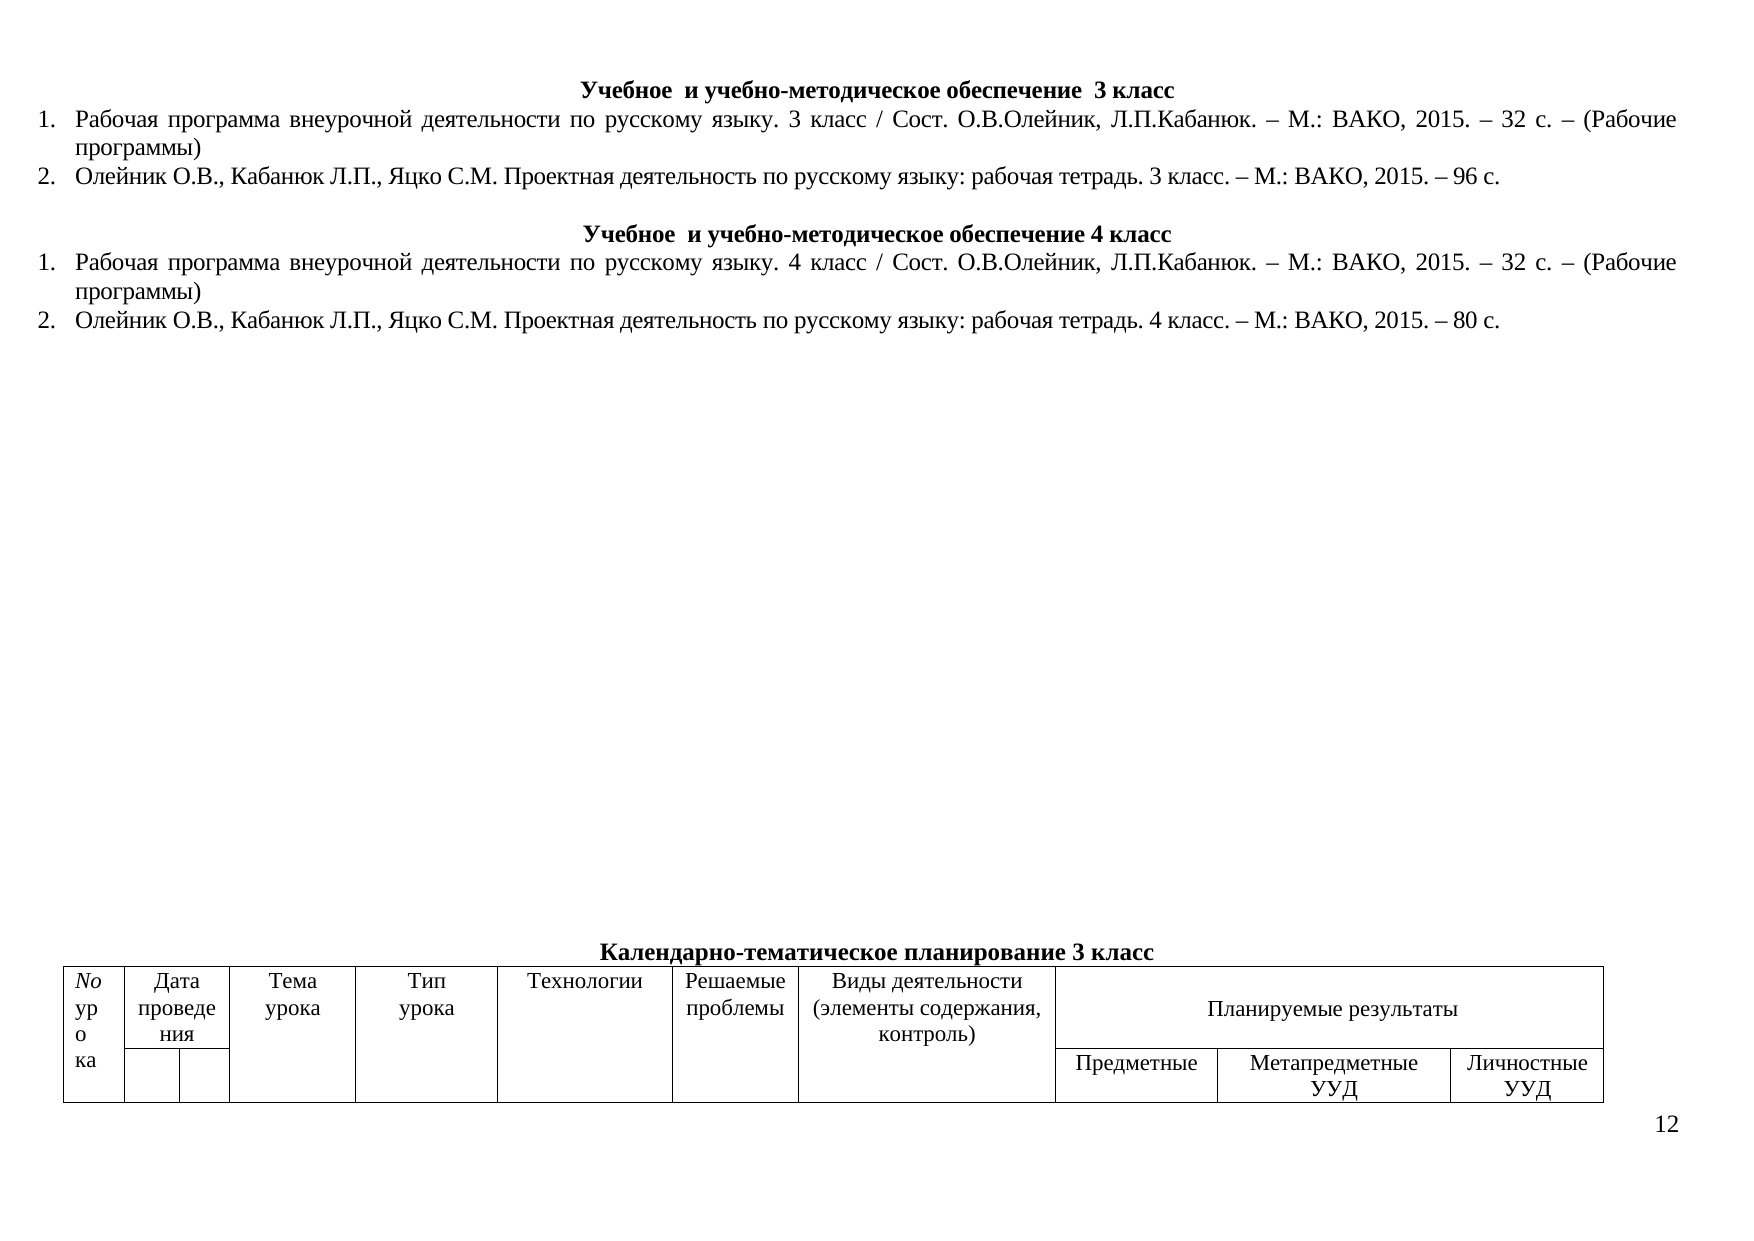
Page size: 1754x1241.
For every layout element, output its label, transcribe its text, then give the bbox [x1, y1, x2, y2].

table_cell [180, 1049, 229, 1102]
table_header Тип урока [356, 967, 497, 1102]
text Учебное и учебно-методическое обеспечение 3 класс [75, 75, 1679, 104]
list Рабочая программа внеурочной деятельности по русскому языку. 3 класс / Сост. О.В.Олейник, Л.П.Кабанюк. – М.: ВАКО, 2015. – 32 с. – (Рабочие программы) [37, 104, 1679, 161]
table_cell Метапредметные УУД [1358, 1049, 1450, 1102]
table_header No уро ка [64, 967, 124, 1102]
table_header Дата проведения [125, 967, 229, 1048]
table_header Тема урока [230, 967, 355, 1102]
table_cell Личностные УУД [1451, 1049, 1503, 1102]
table_header Планируемые результаты [1056, 967, 1603, 1048]
list Олейник О.В., Кабанюк Л.П., Яцко С.М. Проектная деятельность по русскому языку: рабочая тетрадь. 4 класс. – М.: ВАКО, 2015. – 80 с. [37, 305, 1679, 334]
table_cell [125, 1049, 179, 1102]
table_header Технологии [498, 967, 672, 1102]
text Календарно-тематическое планирование 3 класс [75, 937, 1679, 966]
list Рабочая программа внеурочной деятельности по русскому языку. 4 класс / Сост. О.В.Олейник, Л.П.Кабанюк. – М.: ВАКО, 2015. – 32 с. – (Рабочие программы) [37, 247, 1679, 305]
table_cell Предметные [1056, 1049, 1217, 1102]
list Олейник О.В., Кабанюк Л.П., Яцко С.М. Проектная деятельность по русскому языку: рабочая тетрадь. 3 класс. – М.: ВАКО, 2015. – 96 с. [37, 161, 1679, 190]
text Учебное и учебно-методическое обеспечение 4 класс [75, 219, 1679, 247]
table_header Решаемые проблемы [673, 967, 798, 1102]
table_header Виды деятельности (элементы содержания, контроль) [799, 967, 1055, 1102]
table_cell Личностные УУД [1551, 1049, 1603, 1102]
table_cell Метапредметные УУД [1218, 1049, 1310, 1102]
